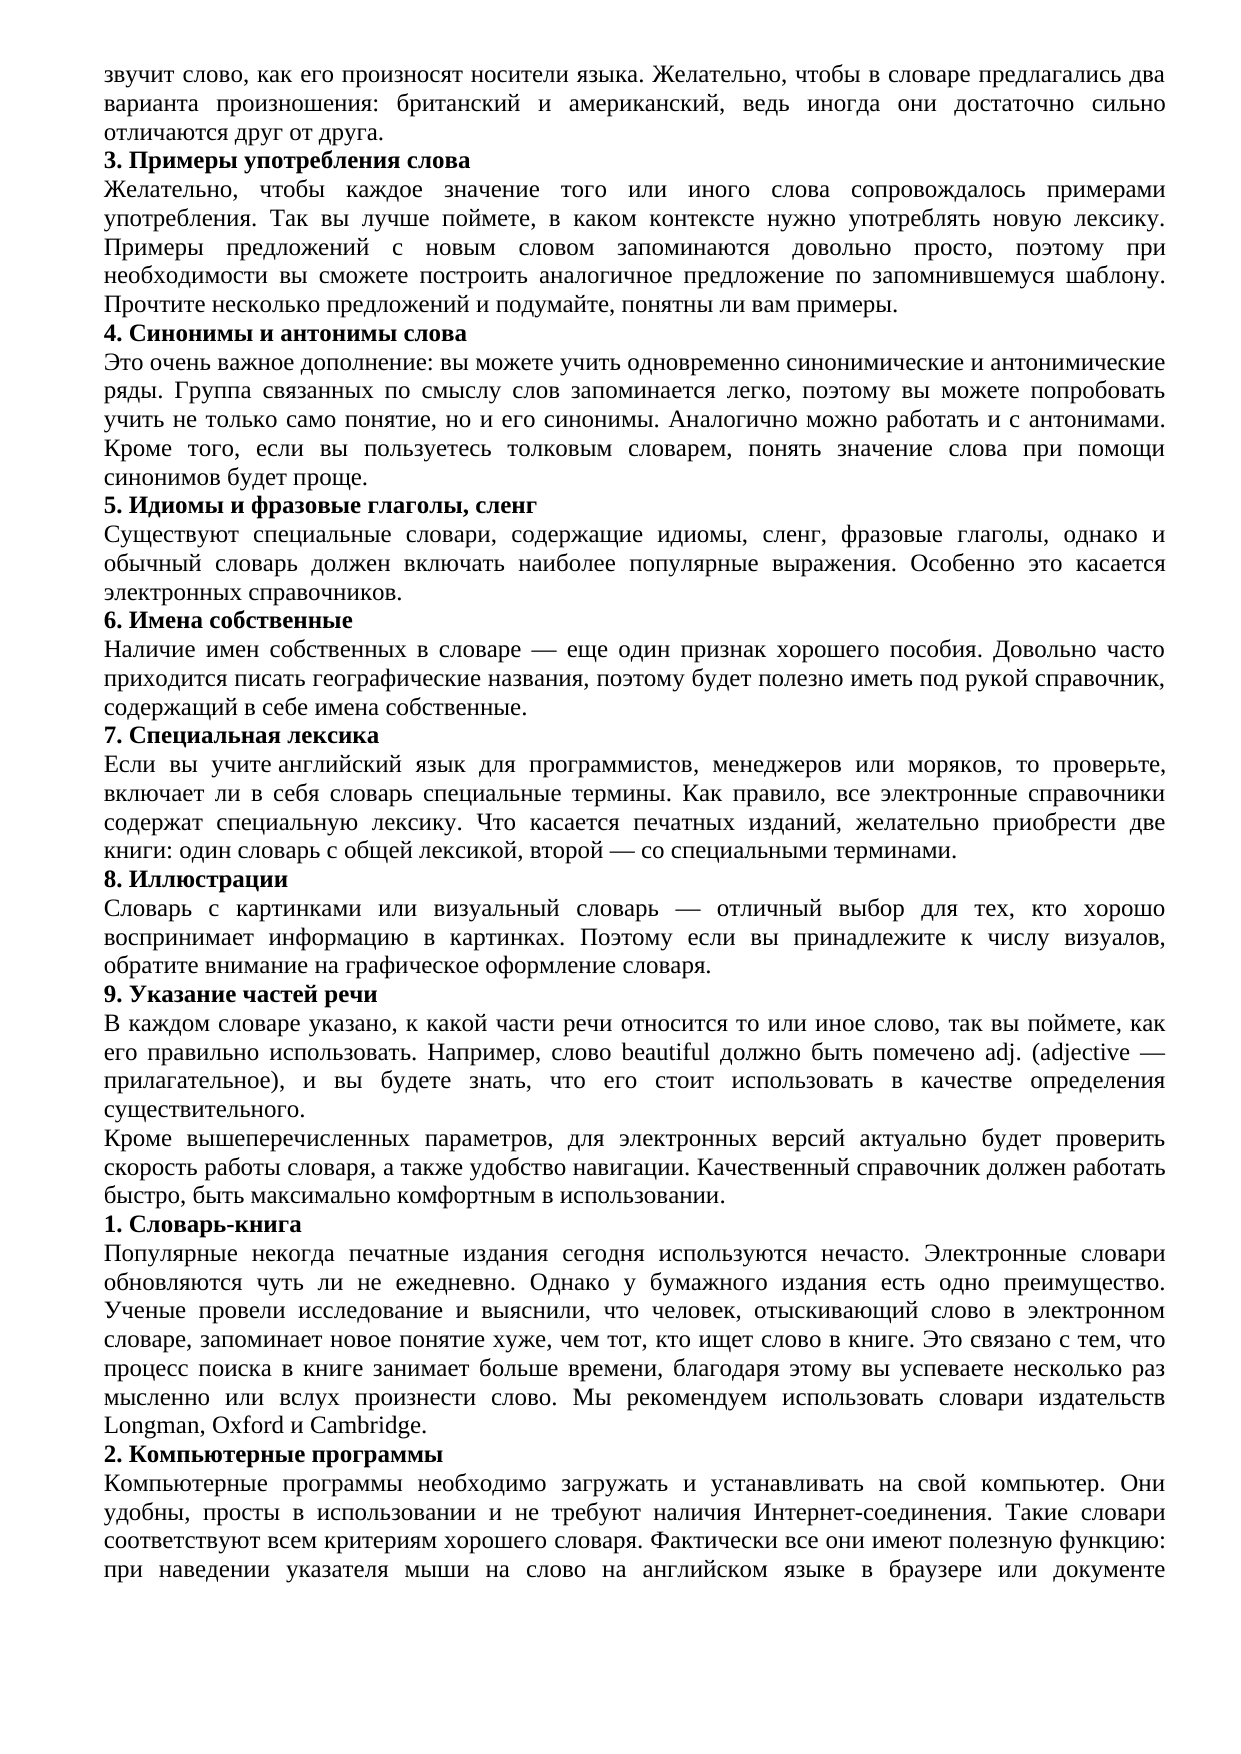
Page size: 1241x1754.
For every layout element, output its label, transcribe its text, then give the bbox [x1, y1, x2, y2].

text Популярные некогда печатные издания сегодня используются нечасто. Электронные словари обновляются чуть ли не ежедневно. Однако у бумажного издания есть одно преимущество. Ученые провели исследование и выяснили, что человек, отыскивающий слово в электронном словаре, запоминает новое понятие хуже, чем тот, кто ищет слово в книге. Это связано с тем, что процесс поиска в книге занимает больше времени, благодаря этому вы успеваете несколько раз мысленно или вслух произнести слово. Мы рекомендуем использовать словари издательств Longman, Oxford и Cambridge. [103, 1238, 1167, 1439]
text 2. Компьютерные программы [103, 1439, 1167, 1468]
text Кроме вышеперечисленных параметров, для электронных версий актуально будет проверить скорость работы словаря, а также удобство навигации. Качественный справочник должен работать быстро, быть максимально комфортным в использовании. [103, 1123, 1167, 1209]
text 9. Указание частей речи [103, 979, 1167, 1008]
text В каждом словаре указано, к какой части речи относится то или иное слово, так вы поймете, как его правильно использовать. Например, слово beautiful должно быть помечено adj. (adjective — прилагательное), и вы будете знать, что его стоит использовать в качестве определения существительного. [103, 1008, 1167, 1123]
text 7. Специальная лексика [103, 720, 1167, 749]
text Существуют специальные словари, содержащие идиомы, сленг, фразовые глаголы, однако и обычный словарь должен включать наиболее популярные выражения. Особенно это касается электронных справочников. [103, 519, 1167, 605]
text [103, 1468, 1167, 1583]
text Желательно, чтобы каждое значение того или иного слова сопровождалось примерами употребления. Так вы лучше поймете, в каком контексте нужно употреблять новую лексику. Примеры предложений с новым словом запоминаются довольно просто, поэтому при необходимости вы сможете построить аналогичное предложение по запомнившемуся шаблону. Прочтите несколько предложений и подумайте, понятны ли вам примеры. [103, 174, 1167, 318]
text 6. Имена собственные [103, 605, 1167, 634]
text 1. Словарь-книга [103, 1209, 1167, 1238]
text Это очень важное дополнение: вы можете учить одновременно синонимические и антонимические ряды. Группа связанных по смыслу слов запоминается легко, поэтому вы можете попробовать учить не только само понятие, но и его синонимы. Аналогично можно работать и с антонимами. Кроме того, если вы пользуетесь толковым словарем, понять значение слова при помощи синонимов будет проще. [103, 347, 1167, 490]
text Словарь с картинками или визуальный словарь — отличный выбор для тех, кто хорошо воспринимает информацию в картинках. Поэтому если вы принадлежите к числу визуалов, обратите внимание на графическое оформление словаря. [103, 893, 1167, 979]
text 3. Примеры употребления слова [103, 145, 1167, 174]
text 5. Идиомы и фразовые глаголы, сленг [103, 490, 1167, 519]
text 8. Иллюстрации [103, 864, 1167, 893]
text Если вы учите английский язык для программистов, менеджеров или моряков, то проверьте, включает ли в себя словарь специальные термины. Как правило, все электронные справочники содержат специальную лексику. Что касается печатных изданий, желательно приобрести две книги: один словарь с общей лексикой, второй — со специальными терминами. [103, 749, 1167, 864]
text 4. Синонимы и антонимы слова [103, 318, 1167, 347]
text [103, 59, 1167, 145]
text Наличие имен собственных в словаре — еще один признак хорошего пособия. Довольно часто приходится писать географические названия, поэтому будет полезно иметь под рукой справочник, содержащий в себе имена собственные. [103, 634, 1167, 720]
